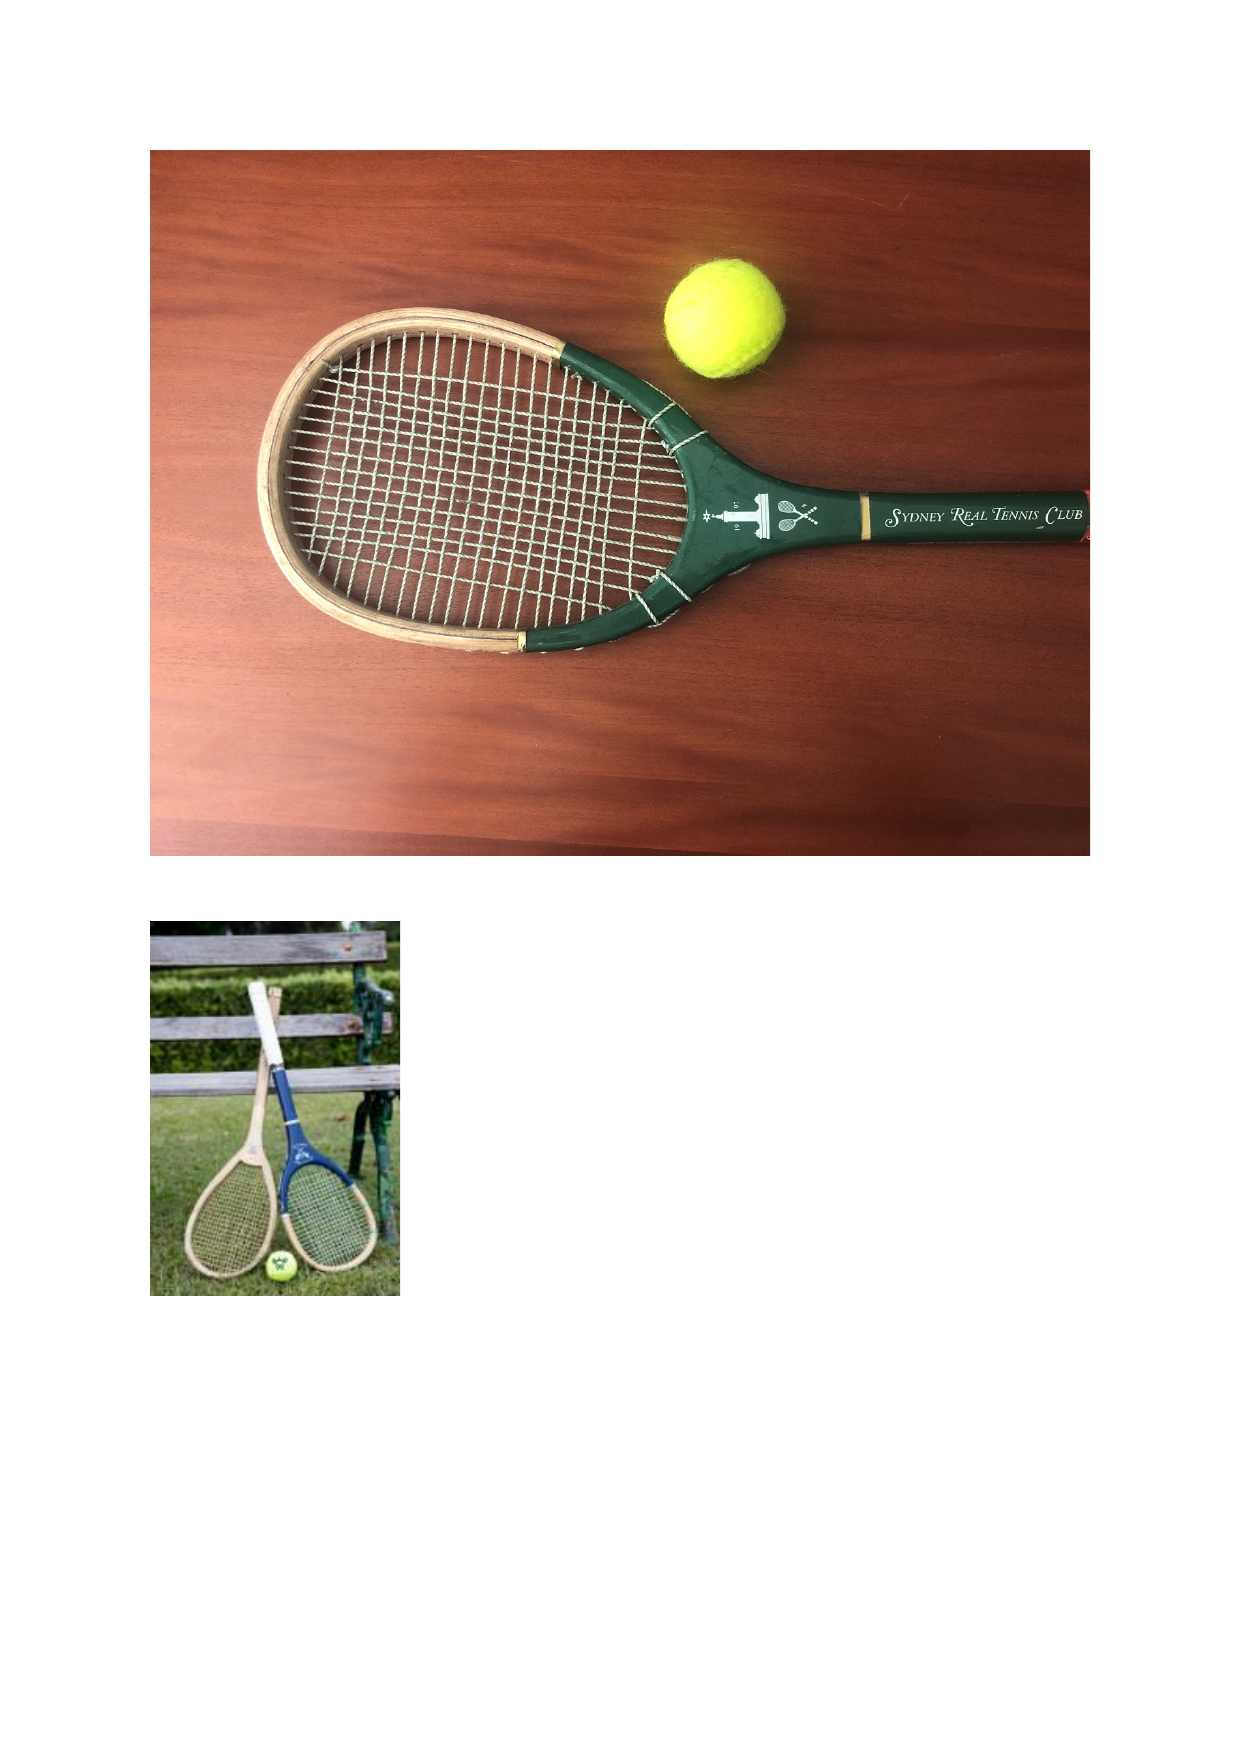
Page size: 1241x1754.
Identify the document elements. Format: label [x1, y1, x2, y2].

picture [150, 921, 400, 1296]
picture [150, 150, 1091, 856]
